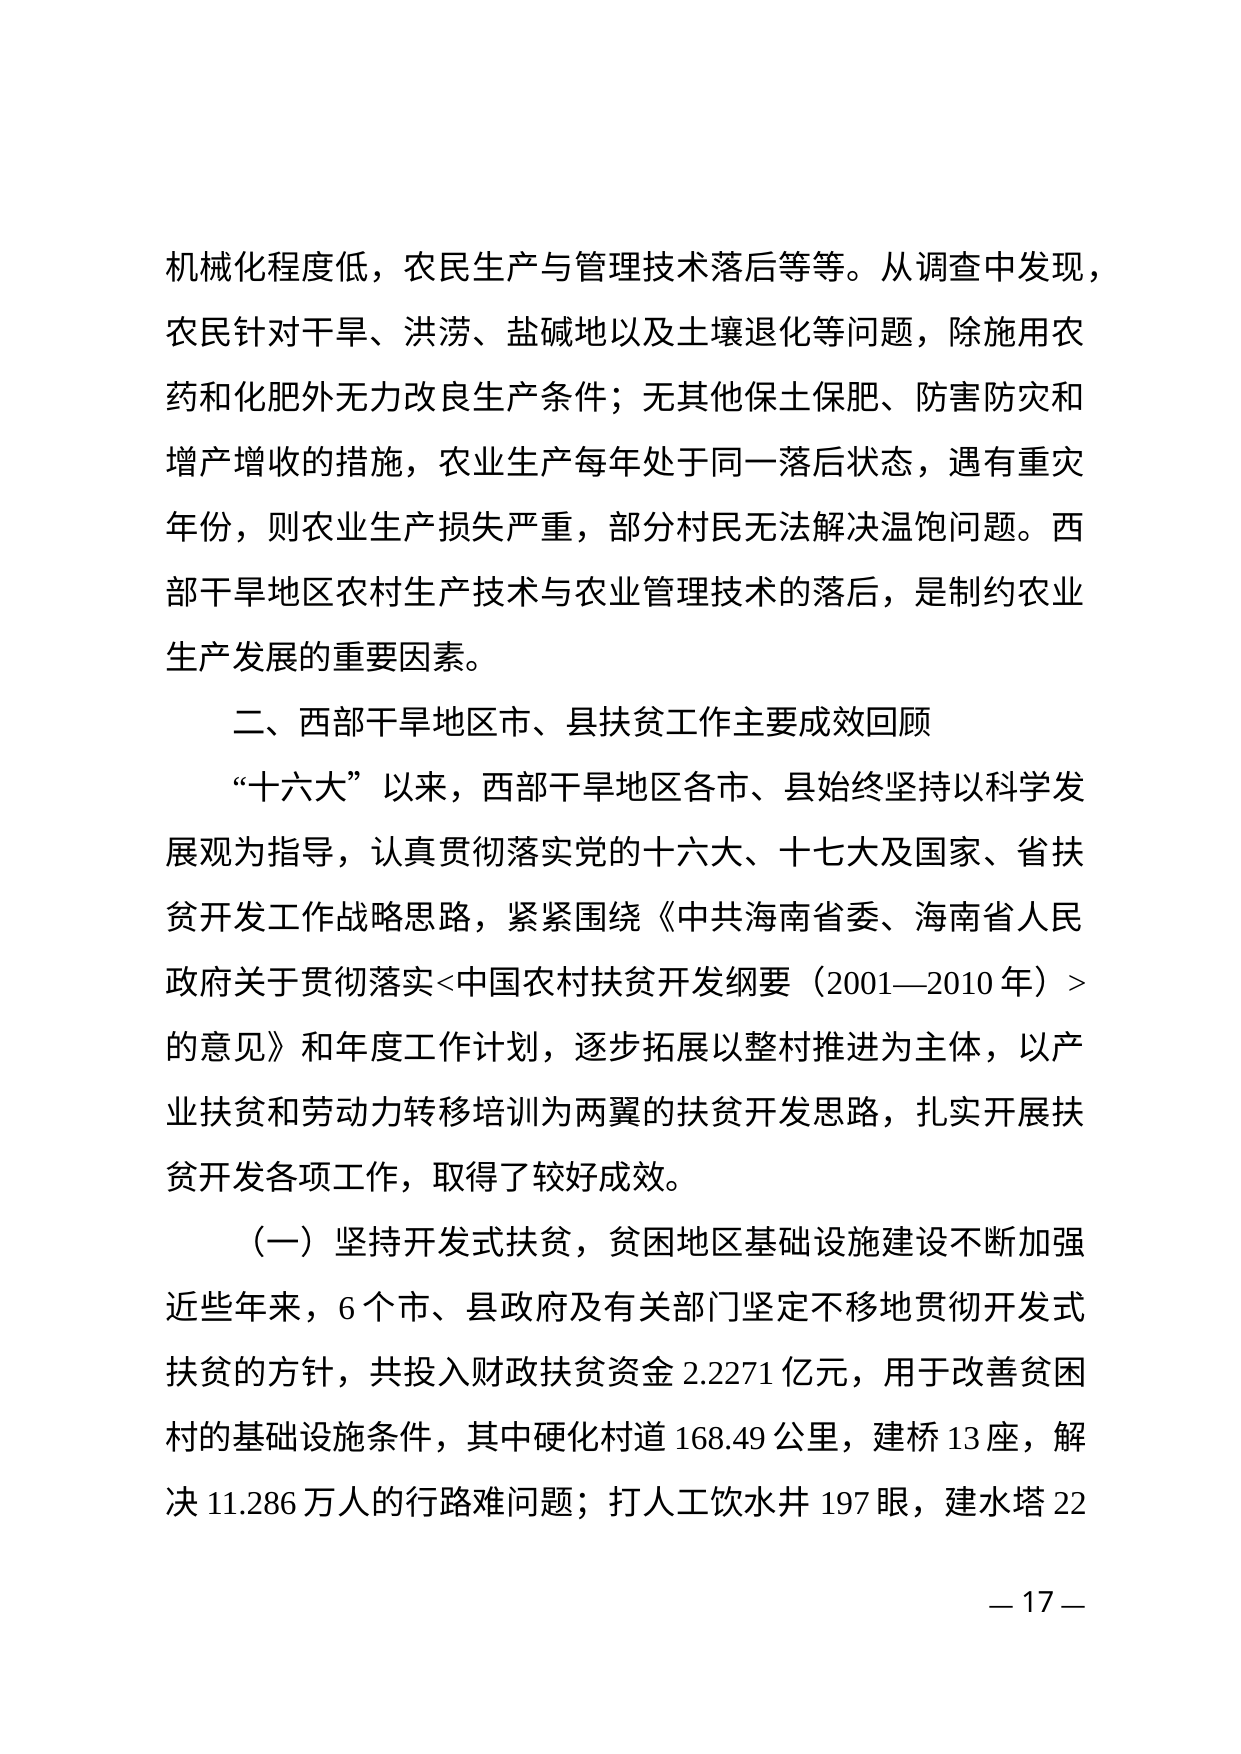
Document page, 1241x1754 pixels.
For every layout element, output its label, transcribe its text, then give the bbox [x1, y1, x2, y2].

text 二、西部干旱地区市、县扶贫工作主要成效回顾 [165, 688, 1087, 753]
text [165, 233, 1087, 688]
text “十六大”以来，西部干旱地区各市、县始终坚持以科学发展观为指导，认真贯彻落实党的十六大、十七大及国家、省扶贫开发工作战略思路，紧紧围绕《中共海南省委、海南省人民政府关于贯彻落实<中国农村扶贫开发纲要（2001—2010年）>的意见》和年度工作计划，逐步拓展以整村推进为主体，以产业扶贫和劳动力转移培训为两翼的扶贫开发思路，扎实开展扶贫开发各项工作，取得了较好成效。 [165, 753, 1087, 1208]
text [165, 1208, 1087, 1533]
